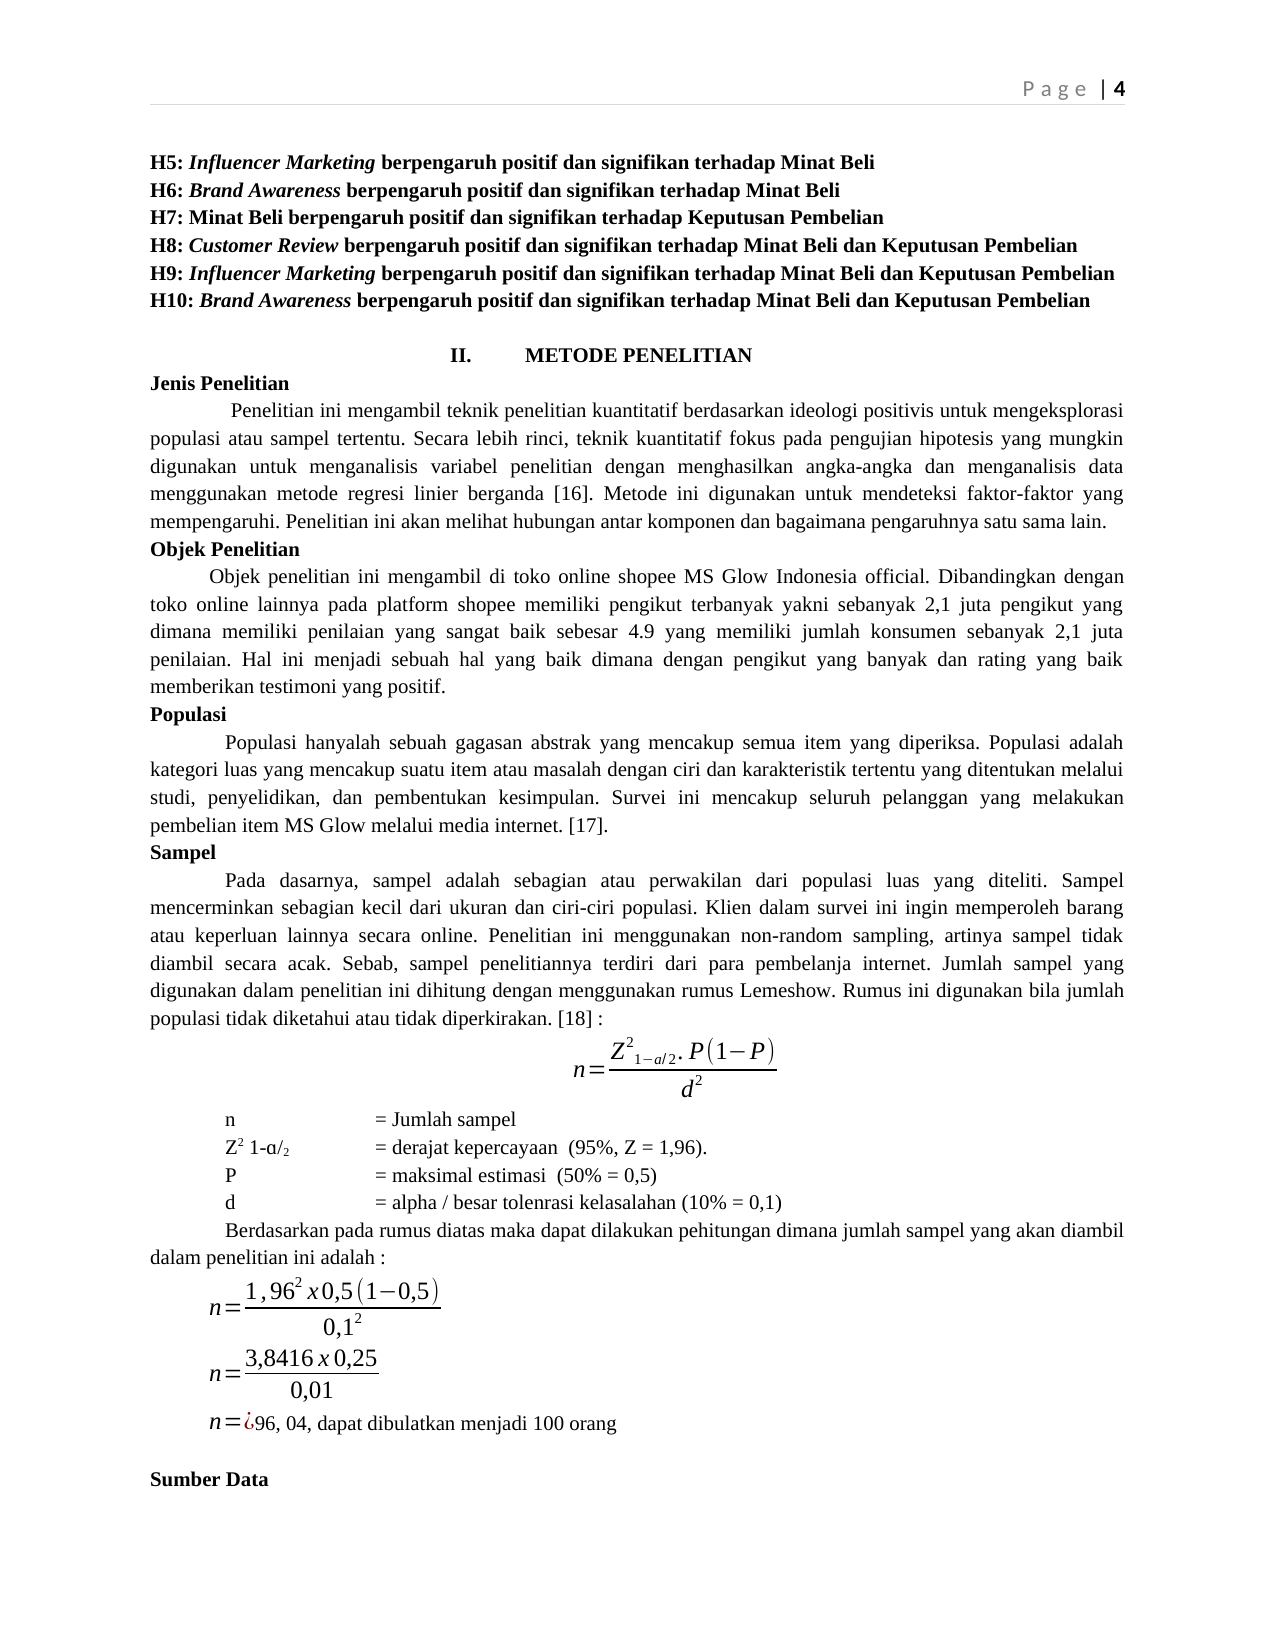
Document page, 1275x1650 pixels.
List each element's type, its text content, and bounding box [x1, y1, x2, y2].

text Objek Penelitian [150, 536, 1125, 561]
text Berdasarkan pada rumus diatas maka dapat dilakukan pehitungan dimana jumlah sampel yang akan diambil dalam penelitian ini adalah : [150, 1218, 1125, 1269]
text n = Jumlah sampel [150, 1107, 1125, 1131]
text P = maksimal estimasi (50% = 0,5) [150, 1162, 1125, 1187]
text Populasi [150, 702, 1125, 726]
text H5: Influencer Marketing berpengaruh positif dan signifikan terhadap Minat Beli [150, 150, 1125, 174]
text H6: Brand Awareness berpengaruh positif dan signifikan terhadap Minat Beli [150, 178, 1125, 202]
text H8: Customer Review berpengaruh positif dan signifikan terhadap Minat Beli dan Keputusan Pembelian [150, 233, 1125, 257]
list 96, 04, dapat dibulatkan menjadi 100 orang [209, 1408, 1125, 1436]
text Sampel [150, 840, 1125, 864]
text Sumber Data [150, 1467, 1125, 1491]
list METODE PENELITIAN [450, 343, 1125, 367]
text H9: Influencer Marketing berpengaruh positif dan signifikan terhadap Minat Beli dan Keputusan Pembelian [150, 260, 1125, 284]
text Populasi hanyalah sebuah gagasan abstrak yang mencakup semua item yang diperiksa. Populasi adalah kategori luas yang mencakup suatu item atau masalah dengan ciri dan karakteristik tertentu yang ditentukan melalui studi, penyelidikan, dan pembentukan kesimpulan. Survei ini mencakup seluruh pelanggan yang melakukan pembelian item MS Glow melalui media internet. [17]. [150, 730, 1125, 837]
text Jenis Penelitian [150, 371, 1125, 395]
text H7: Minat Beli berpengaruh positif dan signifikan terhadap Keputusan Pembelian [150, 205, 1125, 229]
text H10: Brand Awareness berpengaruh positif dan signifikan terhadap Minat Beli dan Keputusan Pembelian [150, 288, 1125, 312]
text d = alpha / besar tolenrasi kelasalahan (10% = 0,1) [150, 1190, 1125, 1214]
text Penelitian ini mengambil teknik penelitian kuantitatif berdasarkan ideologi positivis untuk mengeksplorasi populasi atau sampel tertentu. Secara lebih rinci, teknik kuantitatif fokus pada pengujian hipotesis yang mungkin digunakan untuk menganalisis variabel penelitian dengan menghasilkan angka-angka dan menganalisis data menggunakan metode regresi linier berganda [16]. Metode ini digunakan untuk mendeteksi faktor-faktor yang mempengaruhi. Penelitian ini akan melihat hubungan antar komponen dan bagaimana pengaruhnya satu sama lain. [150, 398, 1125, 533]
text Objek penelitian ini mengambil di toko online shopee MS Glow Indonesia official. Dibandingkan dengan toko online lainnya pada platform shopee memiliki pengikut terbanyak yakni sebanyak 2,1 juta pengikut yang dimana memiliki penilaian yang sangat baik sebesar 4.9 yang memiliki jumlah konsumen sebanyak 2,1 juta penilaian. Hal ini menjadi sebuah hal yang baik dimana dengan pengikut yang banyak dan rating yang baik memberikan testimoni yang positif. [150, 564, 1125, 698]
text Pada dasarnya, sampel adalah sebagian atau perwakilan dari populasi luas yang diteliti. Sampel mencerminkan sebagian kecil dari ukuran dan ciri-ciri populasi. Klien dalam survei ini ingin memperoleh barang atau keperluan lainnya secara online. Penelitian ini menggunakan non-random sampling, artinya sampel tidak diambil secara acak. Sebab, sampel penelitiannya terdiri dari para pembelanja internet. Jumlah sampel yang digunakan dalam penelitian ini dihitung dengan menggunakan rumus Lemeshow. Rumus ini digunakan bila jumlah populasi tidak diketahui atau tidak diperkirakan. [18] : [150, 868, 1125, 1030]
text Z2 1-ɑ/2 = derajat kepercayaan (95%, Z = 1,96). [150, 1135, 1125, 1159]
